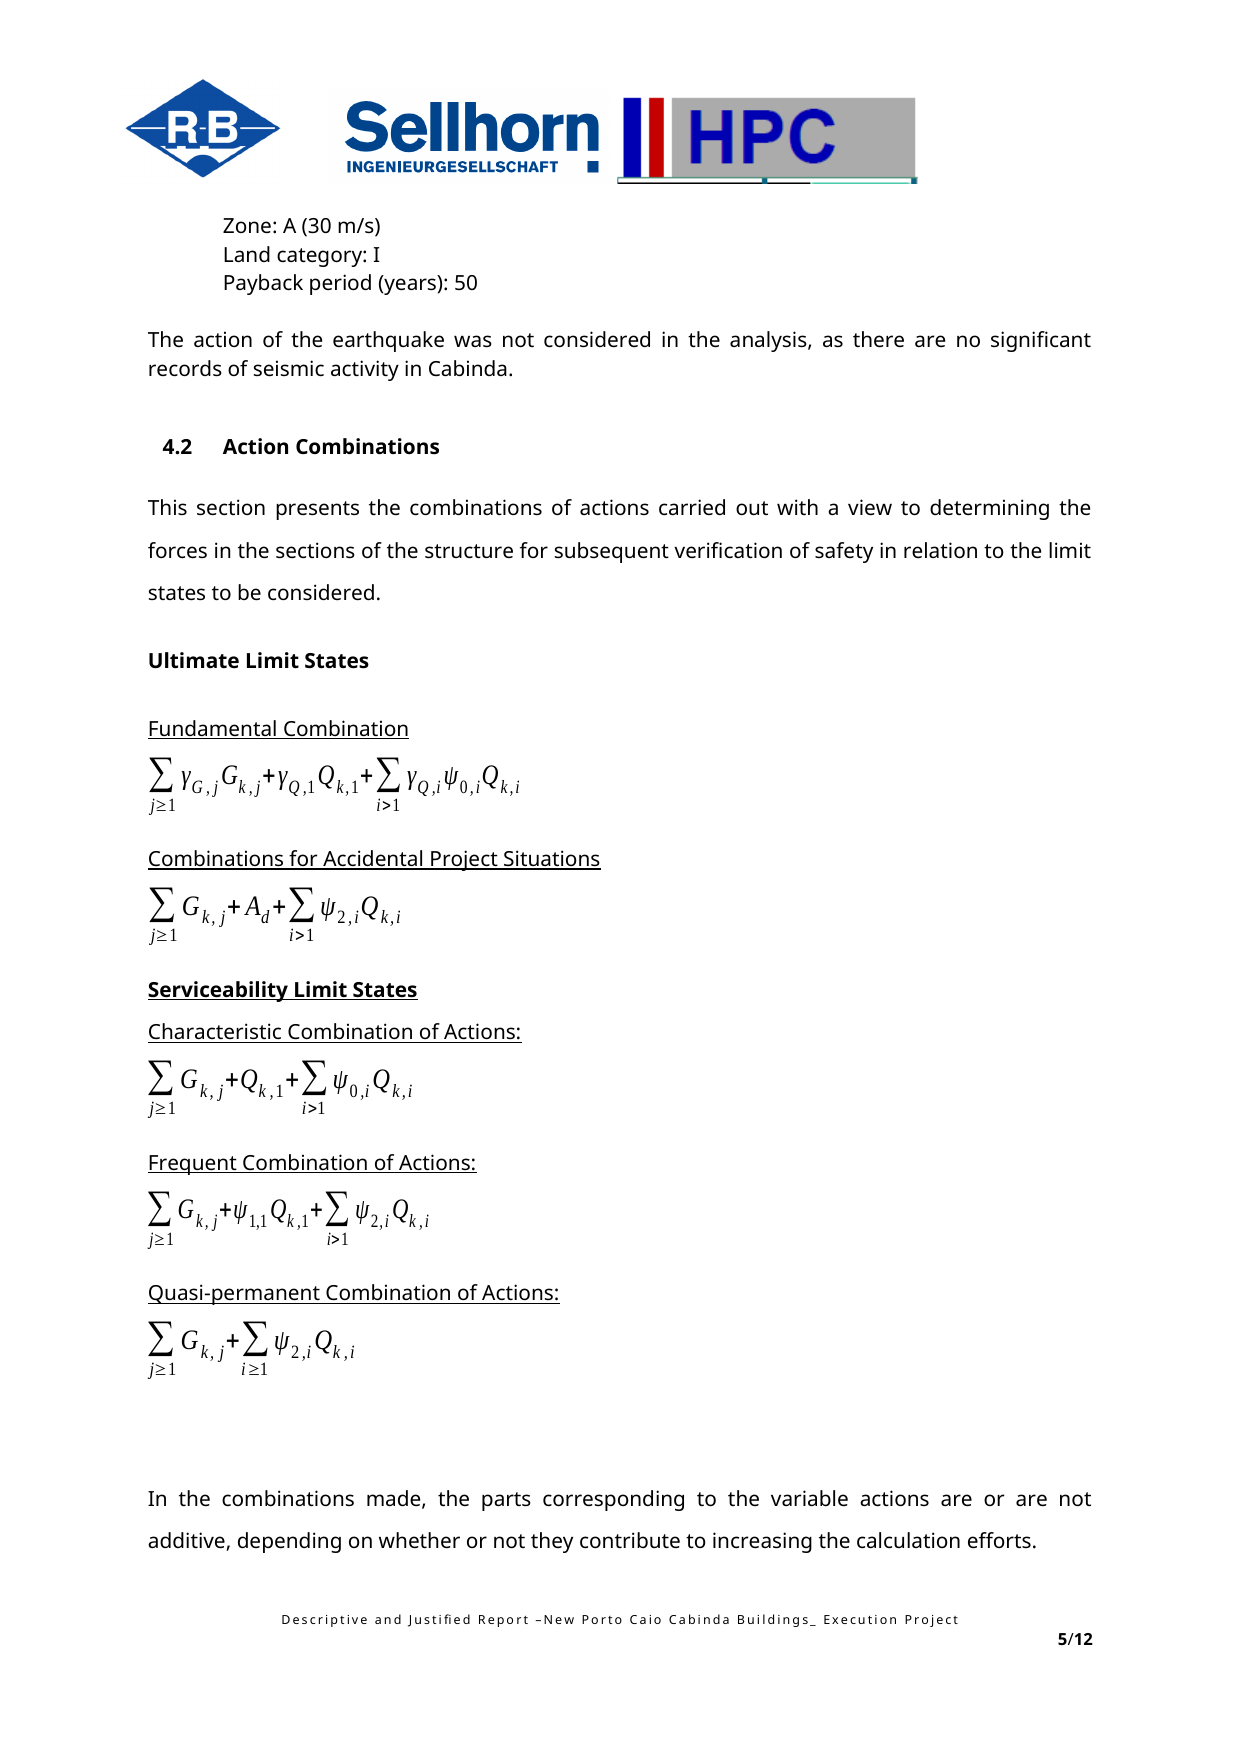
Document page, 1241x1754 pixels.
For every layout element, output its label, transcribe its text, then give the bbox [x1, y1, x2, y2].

text In the combinations made, the parts corresponding to the variable actions are or are not additive, depending on whether or not they contribute to increasing the calculation efforts. [148, 1484, 1092, 1555]
text Fundamental Combination [148, 714, 1092, 742]
picture [120, 75, 285, 184]
text This section presents the combinations of actions carried out with a view to determining the forces in the sections of the structure for subsequent verification of safety in relation to the limit states to be considered. [148, 493, 1092, 607]
picture [327, 82, 613, 184]
text Land category: I [223, 240, 1092, 268]
text Payback period (years): 50 [148, 268, 1092, 297]
text Characteristic Combination of Actions: [148, 1017, 1092, 1046]
text Zone: A (30 m/s) [148, 212, 1092, 240]
text The action of the earthquake was not considered in the analysis, as there are no significant records of seismic activity in Cabinda. [148, 325, 1092, 382]
text Serviceability Limit States [148, 975, 1092, 1003]
text Ultimate Limit States [148, 646, 1092, 674]
text Combinations for Accidental Project Situations [148, 844, 1092, 873]
picture [617, 94, 918, 184]
text Frequent Combination of Actions: [148, 1148, 1092, 1176]
text Quasi-permanent Combination of Actions: [148, 1278, 1092, 1307]
subtitle Action Combinations [162, 432, 1092, 461]
